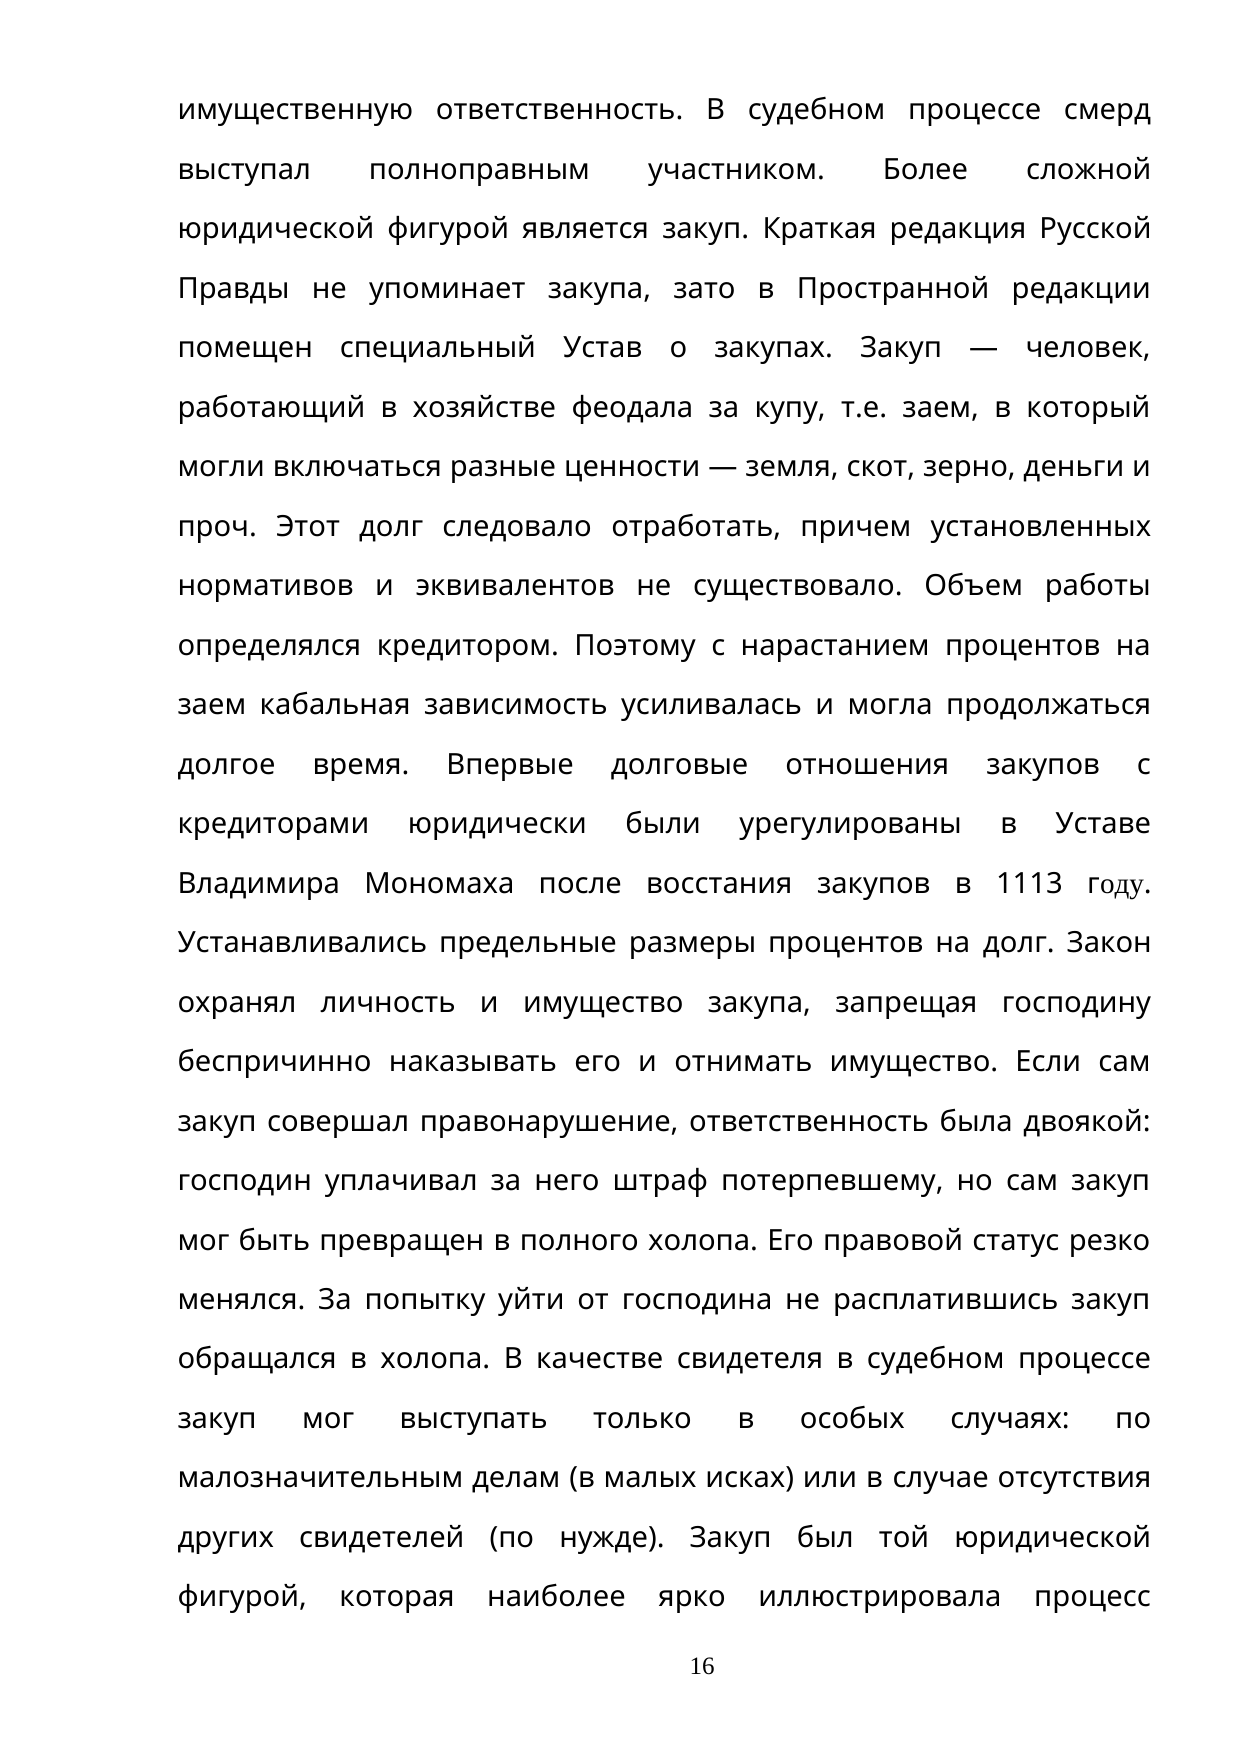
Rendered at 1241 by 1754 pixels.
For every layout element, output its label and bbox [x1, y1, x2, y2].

text [177, 89, 1152, 1615]
